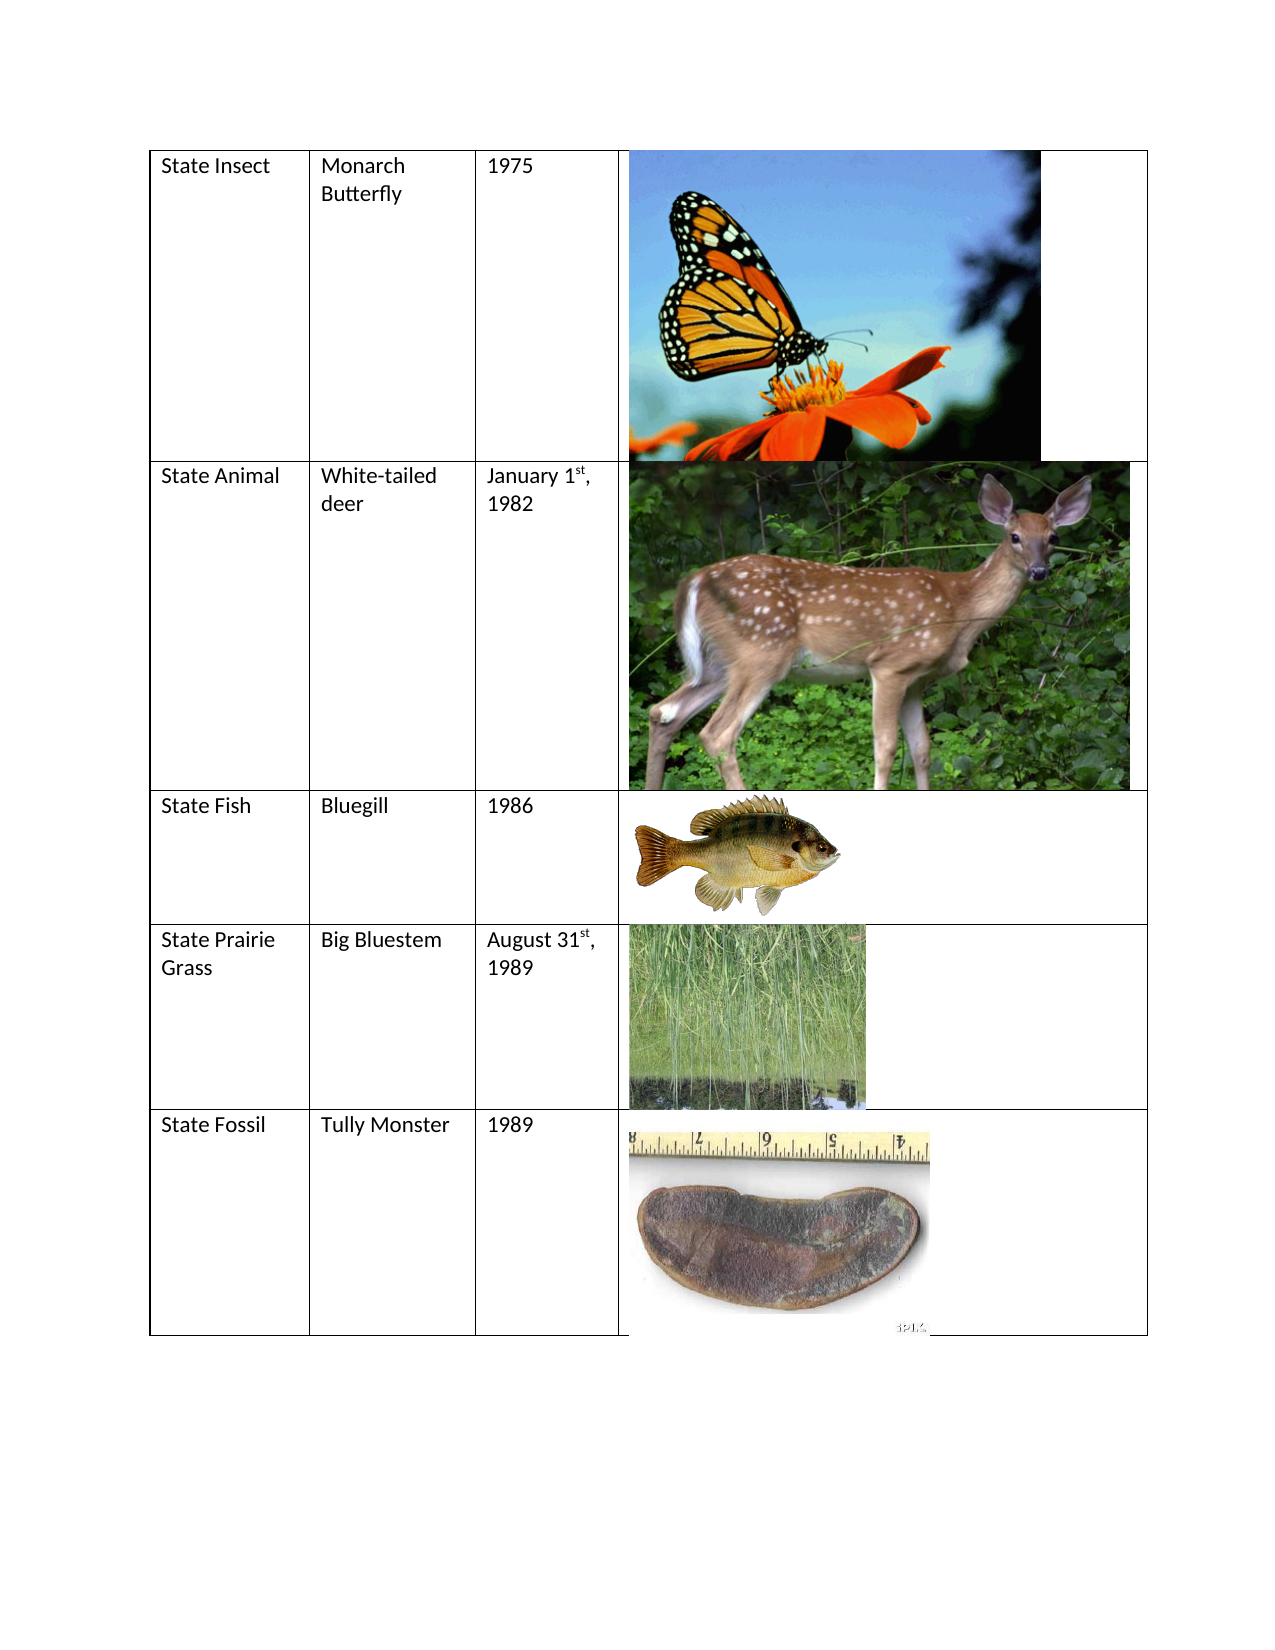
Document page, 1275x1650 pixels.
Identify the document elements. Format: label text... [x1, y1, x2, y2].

table_cell [1130, 462, 1147, 790]
table_cell State Animal [151, 462, 309, 790]
table_cell [846, 791, 1147, 924]
table_cell [1041, 151, 1147, 461]
table_cell [619, 462, 629, 790]
picture [629, 150, 1130, 924]
table_cell 1986 [476, 791, 618, 924]
table_cell State Fossil [151, 1110, 309, 1335]
table_cell [619, 1110, 629, 1335]
table_cell 1989 [476, 1110, 618, 1335]
picture [629, 925, 930, 1336]
table_cell [619, 791, 629, 924]
table_cell 1975 [476, 151, 618, 461]
table_cell State Insect [151, 151, 309, 461]
table_cell January 1st, 1982 [476, 462, 618, 790]
table_cell State Fish [151, 791, 309, 924]
table_cell [619, 151, 629, 461]
table_cell Big Bluestem [310, 925, 475, 1109]
table_cell White-tailed deer [310, 462, 475, 790]
table_cell State Prairie Grass [151, 925, 309, 1109]
table_cell [930, 1110, 1147, 1335]
table_cell [866, 925, 1147, 1109]
table_cell Tully Monster [310, 1110, 475, 1335]
table_cell August 31st, 1989 [476, 925, 618, 1109]
table_cell [619, 925, 629, 1109]
table_cell Monarch Butterfly [310, 151, 475, 461]
table_cell Bluegill [310, 791, 475, 924]
